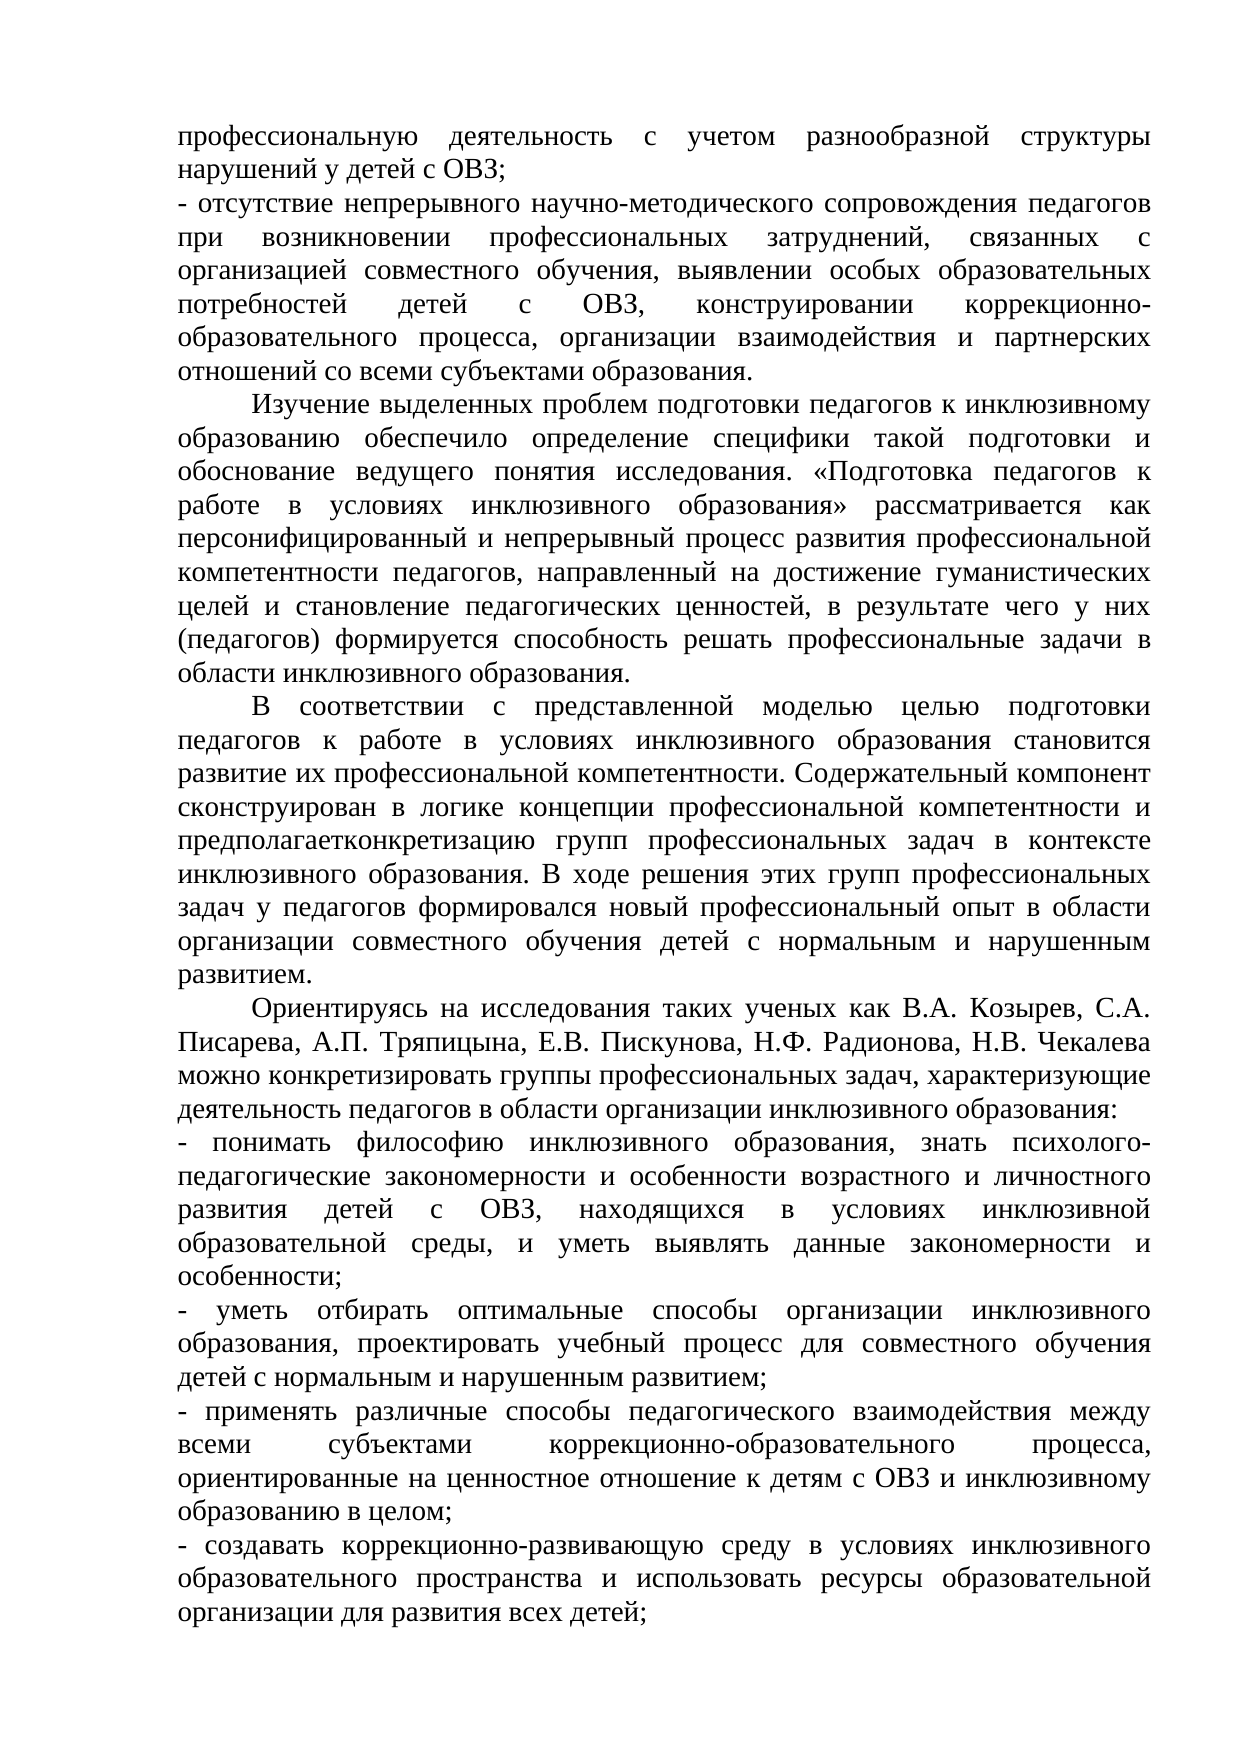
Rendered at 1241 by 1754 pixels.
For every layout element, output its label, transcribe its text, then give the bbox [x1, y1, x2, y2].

text - уметь отбирать оптимальные способы организации инклюзивного образования, проектировать учебный процесс для совместного обучения детей с нормальным и нарушенным развитием; [177, 1292, 1152, 1393]
text - применять различные способы педагогического взаимодействия между всеми субъектами коррекционно-образовательного процесса, ориентированные на ценностное отношение к детям с ОВЗ и инклюзивному образованию в целом; [177, 1393, 1152, 1527]
text Ориентируясь на исследования таких ученых как В.А. Козырев, С.А. Писарева, А.П. Тряпицына, Е.В. Пискунова, Н.Ф. Радионова, Н.В. Чекалева можно конкретизировать группы профессиональных задач, характеризующие деятельность педагогов в области организации инклюзивного образования: [177, 990, 1152, 1124]
text - отсутствие непрерывного научно-методического сопровождения педагогов при возникновении профессиональных затруднений, связанных с организацией совместного обучения, выявлении особых образовательных потребностей детей с ОВЗ, конструировании коррекционно-образовательного процесса, организации взаимодействия и партнерских отношений со всеми субъектами образования. [177, 185, 1152, 386]
text В соответствии с представленной моделью целью подготовки педагогов к работе в условиях инклюзивного образования становится развитие их профессиональной компетентности. Содержательный компонент сконструирован в логике концепции профессиональной компетентности и предполагаетконкретизацию групп профессиональных задач в контексте инклюзивного образования. В ходе решения этих групп профессиональных задач у педагогов формировался новый профессиональный опыт в области организации совместного обучения детей с нормальным и нарушенным развитием. [177, 688, 1152, 990]
text Изучение выделенных проблем подготовки педагогов к инклюзивному образованию обеспечило определение специфики такой подготовки и обоснование ведущего понятия исследования. «Подготовка педагогов к работе в условиях инклюзивного образования» рассматривается как персонифицированный и непрерывный процесс развития профессиональной компетентности педагогов, направленный на достижение гуманистических целей и становление педагогических ценностей, в результате чего у них (педагогов) формируется способность решать профессиональные задачи в области инклюзивного образования. [177, 386, 1152, 688]
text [177, 118, 1152, 185]
text - создавать коррекционно-развивающую среду в условиях инклюзивного образовательного пространства и использовать ресурсы образовательной организации для развития всех детей; [177, 1527, 1152, 1627]
text - понимать философию инклюзивного образования, знать психолого- педагогические закономерности и особенности возрастного и личностного развития детей с ОВЗ, находящихся в условиях инклюзивной образовательной среды, и уметь выявлять данные закономерности и особенности; [177, 1124, 1152, 1292]
